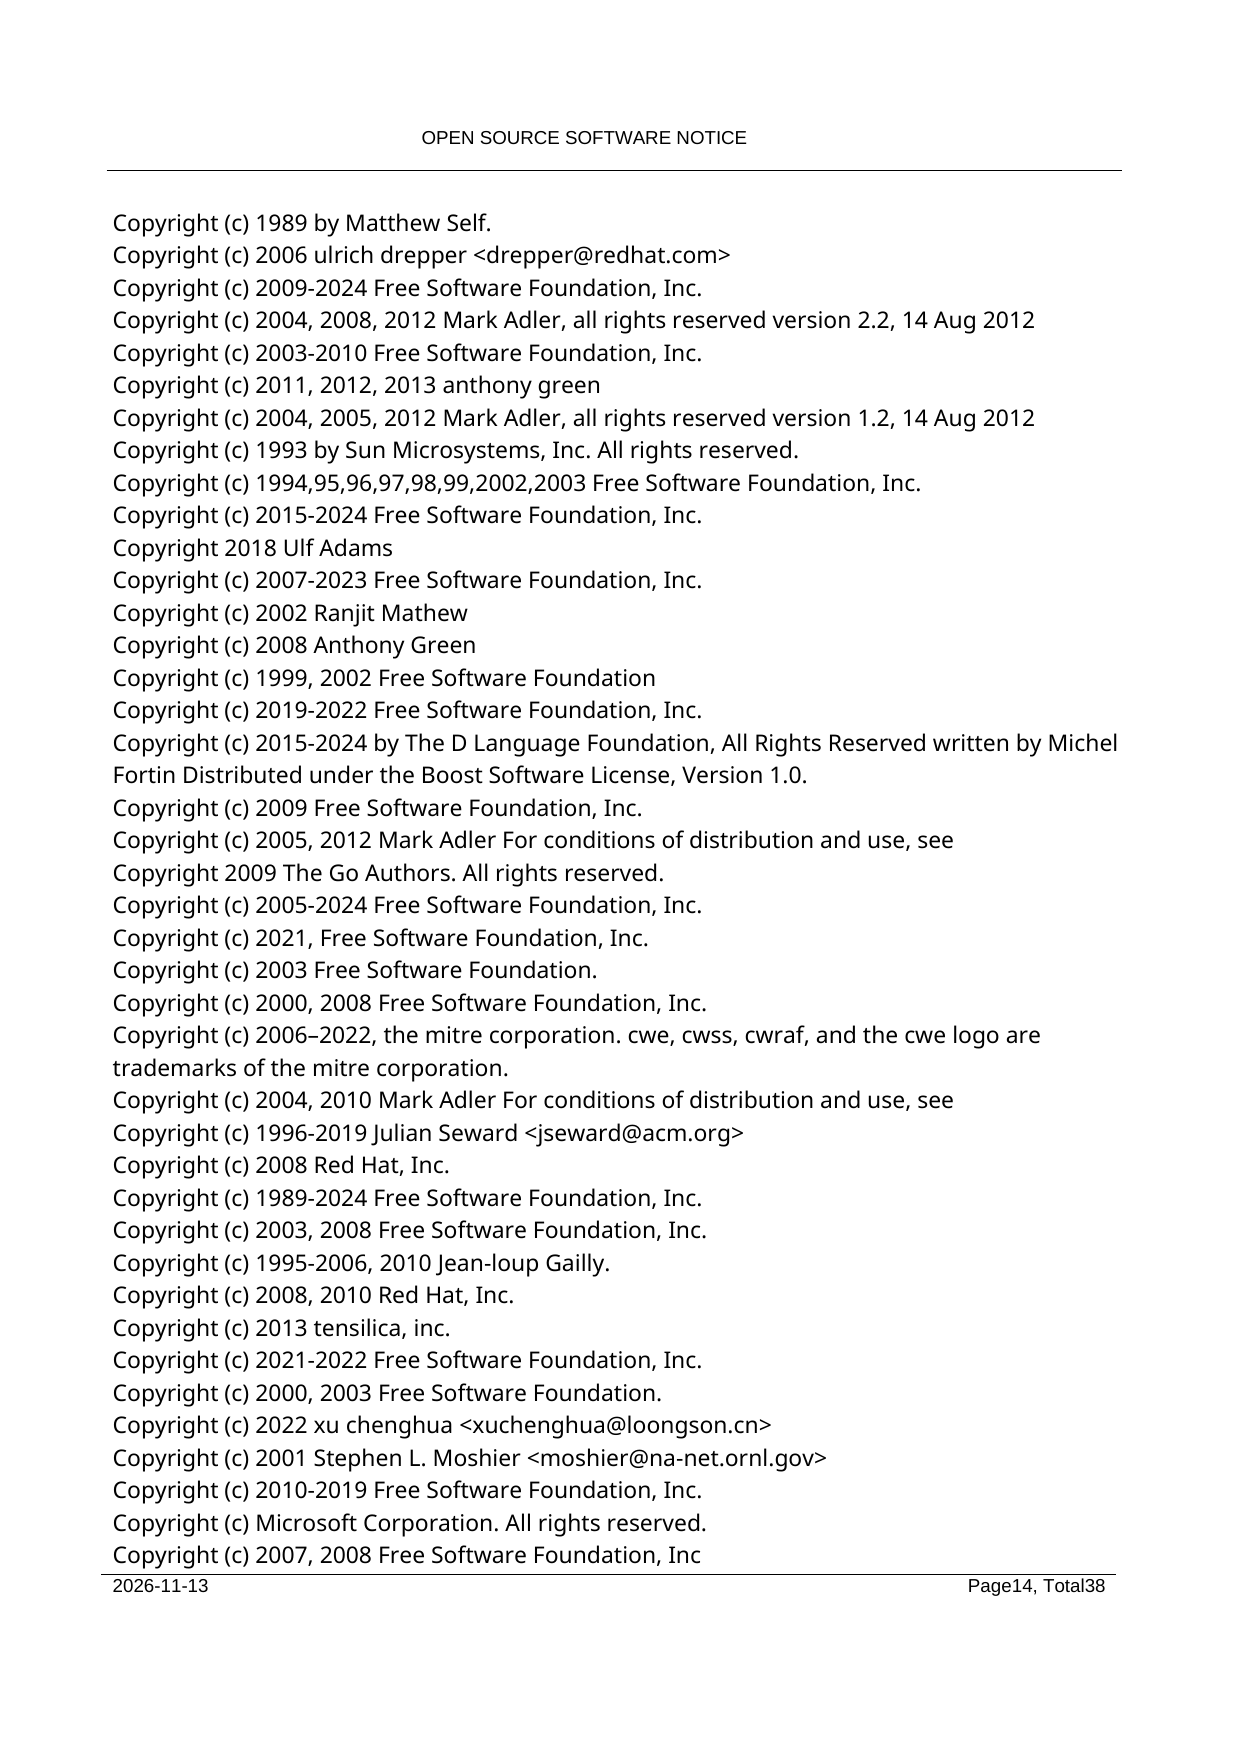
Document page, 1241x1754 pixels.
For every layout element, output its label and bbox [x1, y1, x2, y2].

text [112, 206, 1128, 1571]
